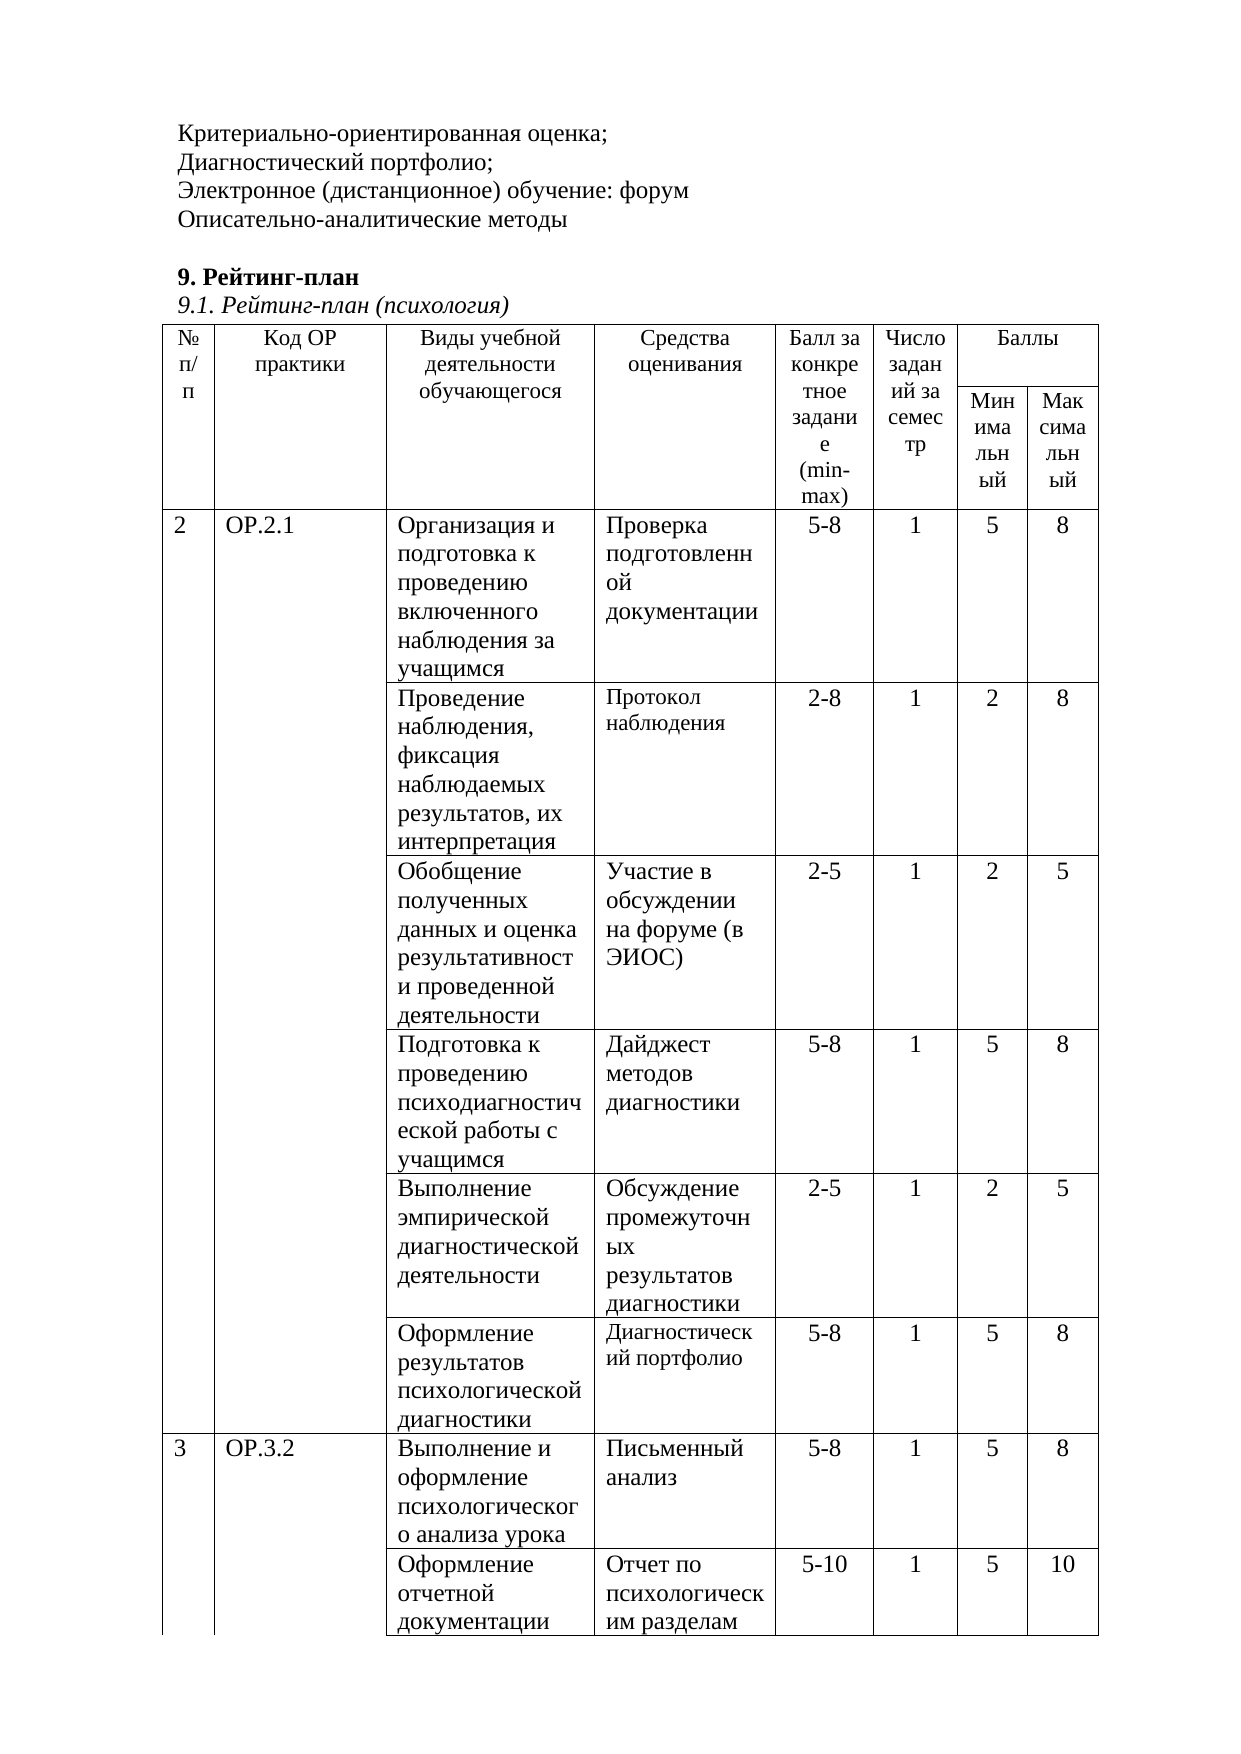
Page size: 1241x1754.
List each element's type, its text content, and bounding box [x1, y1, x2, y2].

table_cell 8 [1028, 1318, 1098, 1433]
table_cell 1 [874, 683, 957, 855]
table_cell Организация и подготовка к проведению включенного наблюдения за учащимся [387, 510, 594, 682]
table_cell Оформление результатов психологической диагностики [387, 1318, 594, 1433]
table_cell 1 [874, 1174, 957, 1317]
table_cell 8 [1028, 1030, 1098, 1173]
table_cell Минимальный [958, 387, 1027, 509]
table_header № п/п [163, 325, 214, 509]
table_cell 5-8 [776, 1030, 873, 1173]
table_cell 5 [1028, 856, 1098, 1029]
table_cell 8 [1028, 1434, 1098, 1548]
table_cell Проверка подготовленной документации [595, 510, 775, 682]
table_cell 2 [958, 1174, 1027, 1317]
table_cell 2 [958, 683, 1027, 855]
table_cell Обсуждение промежуточных результатов диагностики [595, 1174, 775, 1317]
table_cell 10 [1028, 1549, 1098, 1635]
table_cell Максимальный [1028, 387, 1098, 509]
table_cell 5 [958, 1549, 1027, 1635]
table_header Баллы [958, 325, 1098, 386]
table_header Код ОР практики [215, 325, 386, 509]
table_cell Участие в обсуждении на форуме (в ЭИОС) [595, 856, 775, 1029]
table_cell Дайджест методов диагностики [595, 1030, 775, 1173]
table_cell 2 [163, 510, 214, 1433]
table_cell 2 [958, 856, 1027, 1029]
table_header Средства оценивания [595, 325, 775, 509]
table_cell 5 [958, 1318, 1027, 1433]
table_cell Подготовка к проведению психодиагностической работы с учащимся [387, 1030, 594, 1173]
text Электронное (дистанционное) обучение: форум [177, 176, 1152, 204]
table_cell Письменный анализ [595, 1434, 775, 1548]
table_cell 8 [1028, 683, 1098, 855]
table_cell 5 [1028, 1174, 1098, 1317]
table_cell 2-8 [776, 683, 873, 855]
table_cell ОР.3.2 [215, 1434, 386, 1635]
table_cell 5 [958, 1434, 1027, 1548]
table_cell 5-8 [776, 1434, 873, 1548]
table_cell 1 [874, 1549, 957, 1635]
table_cell ОР.2.1 [215, 510, 386, 1433]
table_header Виды учебной деятельности обучающегося [387, 325, 594, 509]
table_cell 5-10 [776, 1549, 873, 1635]
text Критериально-ориентированная оценка; [177, 118, 1152, 147]
table_cell Выполнение и оформление психологического анализа урока [387, 1434, 594, 1548]
table_cell Проведение наблюдения, фиксация наблюдаемых результатов, их интерпретация [387, 683, 594, 855]
table_cell 1 [874, 510, 957, 682]
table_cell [387, 1549, 594, 1635]
text Описательно-аналитические методы [177, 204, 1152, 233]
table_cell 1 [874, 1030, 957, 1173]
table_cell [595, 1549, 775, 1635]
table_cell Обобщение полученных данных и оценка результативности проведенной деятельности [387, 856, 594, 1029]
table_cell Протокол наблюдения [595, 683, 775, 855]
table_cell 1 [874, 856, 957, 1029]
table_header Балл за конкретное задание (min-max) [776, 325, 873, 509]
text Диагностический портфолио; [177, 147, 1152, 176]
text 9.1. Рейтинг-план (психология) [177, 291, 1152, 319]
table_cell 1 [874, 1434, 957, 1548]
table_cell Диагностический портфолио [595, 1318, 775, 1433]
table_cell 8 [1028, 510, 1098, 682]
table_cell 3 [163, 1434, 214, 1635]
table_cell 5-8 [776, 510, 873, 682]
table_cell 1 [874, 1318, 957, 1433]
table_cell 2-5 [776, 856, 873, 1029]
table_cell 5 [958, 1030, 1027, 1173]
table_cell 5 [958, 510, 1027, 682]
table_cell Выполнение эмпирической диагностической деятельности [387, 1174, 594, 1317]
table_cell 2-5 [776, 1174, 873, 1317]
table_header Число заданий за семестр [874, 325, 957, 509]
table_cell 5-8 [776, 1318, 873, 1433]
text 9. Рейтинг-план [177, 262, 1152, 291]
